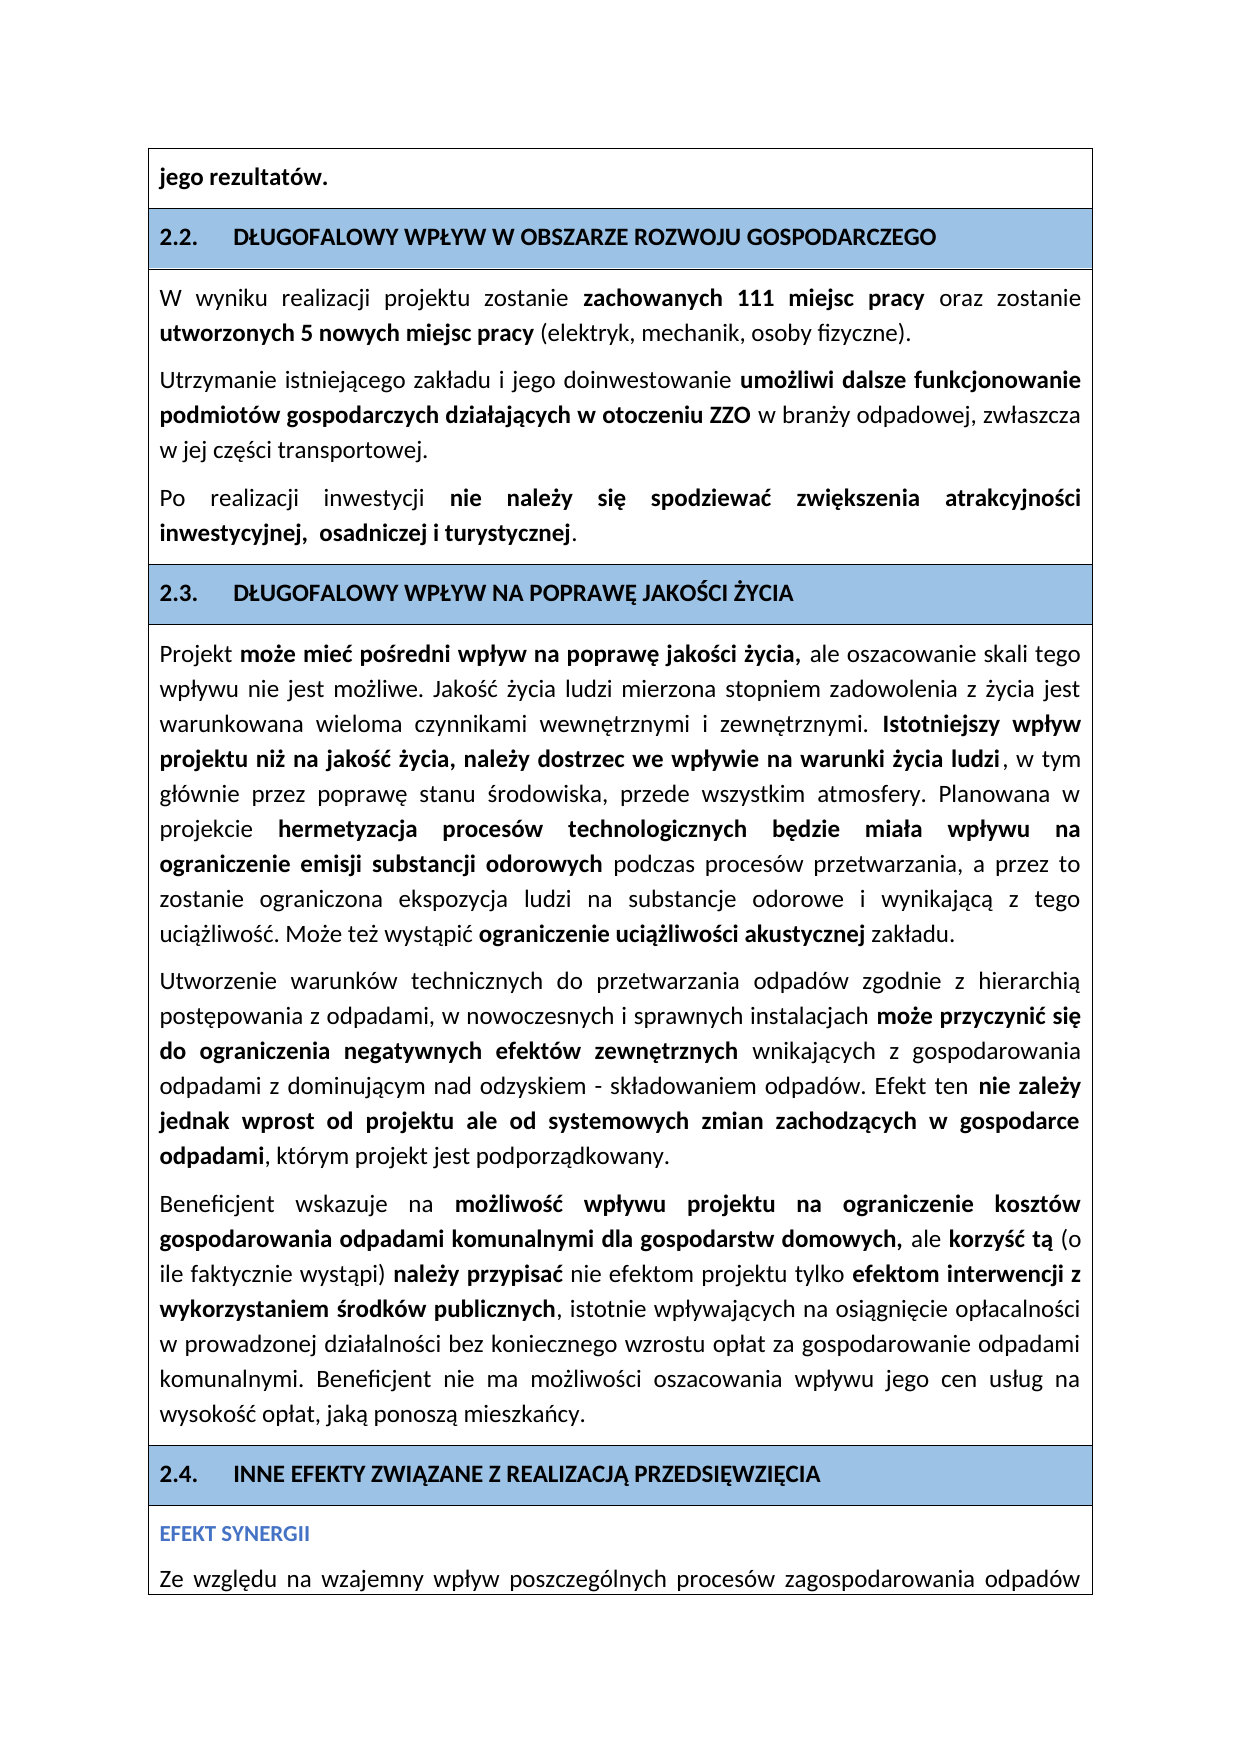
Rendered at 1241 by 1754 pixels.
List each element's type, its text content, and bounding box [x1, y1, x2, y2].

table_cell INNE EFEKTY ZWIĄZANE Z REALIZACJĄ PRZEDSIĘWZIĘCIA [149, 1446, 1092, 1505]
table_cell DŁUGOFALOWY WPŁYW NA POPRAWĘ JAKOŚCI ŻYCIA [149, 565, 1092, 624]
table_cell DŁUGOFALOWY WPŁYW W OBSZARZE ROZWOJU GOSPODARCZEGO [149, 209, 1092, 268]
table_cell W wyniku realizacji projektu zostanie zachowanych 111 miejsc pracy oraz zostanie utworzonych 5 nowych miejsc pracy (elektryk, mechanik, osoby fizyczne). Utrzymanie istniejącego zakładu i jego doinwestowanie umożliwi dalsze funkcjonowanie podmiotów gospodarczych działających w otoczeniu ZZO w branży odpadowej, zwłaszcza w jej części transportowej. Po realizacji inwestycji nie należy się spodziewać zwiększenia atrakcyjności inwestycyjnej, osadniczej i turystycznej. [149, 270, 1092, 564]
table_cell Projekt może mieć pośredni wpływ na poprawę jakości życia, ale oszacowanie skali tego wpływu nie jest możliwe. Jakość życia ludzi mierzona stopniem zadowolenia z życia jest warunkowana wieloma czynnikami wewnętrznymi i zewnętrznymi. Istotniejszy wpływ projektu niż na jakość życia, należy dostrzec we wpływie na warunki życia ludzi, w tym głównie przez poprawę stanu środowiska, przede wszystkim atmosfery. Planowana w projekcie hermetyzacja procesów technologicznych będzie miała wpływu na ograniczenie emisji substancji odorowych podczas procesów przetwarzania, a przez to zostanie ograniczona ekspozycja ludzi na substancje odorowe i wynikającą z tego uciążliwość. Może też wystąpić ograniczenie uciążliwości akustycznej zakładu. Utworzenie warunków technicznych do przetwarzania odpadów zgodnie z hierarchią postępowania z odpadami, w nowoczesnych i sprawnych instalacjach może przyczynić się do ograniczenia negatywnych efektów zewnętrznych wnikających z gospodarowania odpadami z dominującym nad odzyskiem - składowaniem odpadów. Efekt ten nie zależy jednak wprost od projektu ale od systemowych zmian zachodzących w gospodarce odpadami, którym projekt jest podporządkowany. Beneficjent wskazuje na możliwość wpływu projektu na ograniczenie kosztów gospodarowania odpadami komunalnymi dla gospodarstw domowych, ale korzyść tą (o ile faktycznie wystąpi) należy przypisać nie efektom projektu tylko efektom interwencji z wykorzystaniem środków publicznych, istotnie wpływających na osiągnięcie opłacalności w prowadzonej działalności bez koniecznego wzrostu opłat za gospodarowanie odpadami komunalnymi. Beneficjent nie ma możliwości oszacowania wpływu jego cen usług na wysokość opłat, jaką ponoszą mieszkańcy. [149, 625, 1092, 1445]
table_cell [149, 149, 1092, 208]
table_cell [149, 1506, 1092, 1594]
